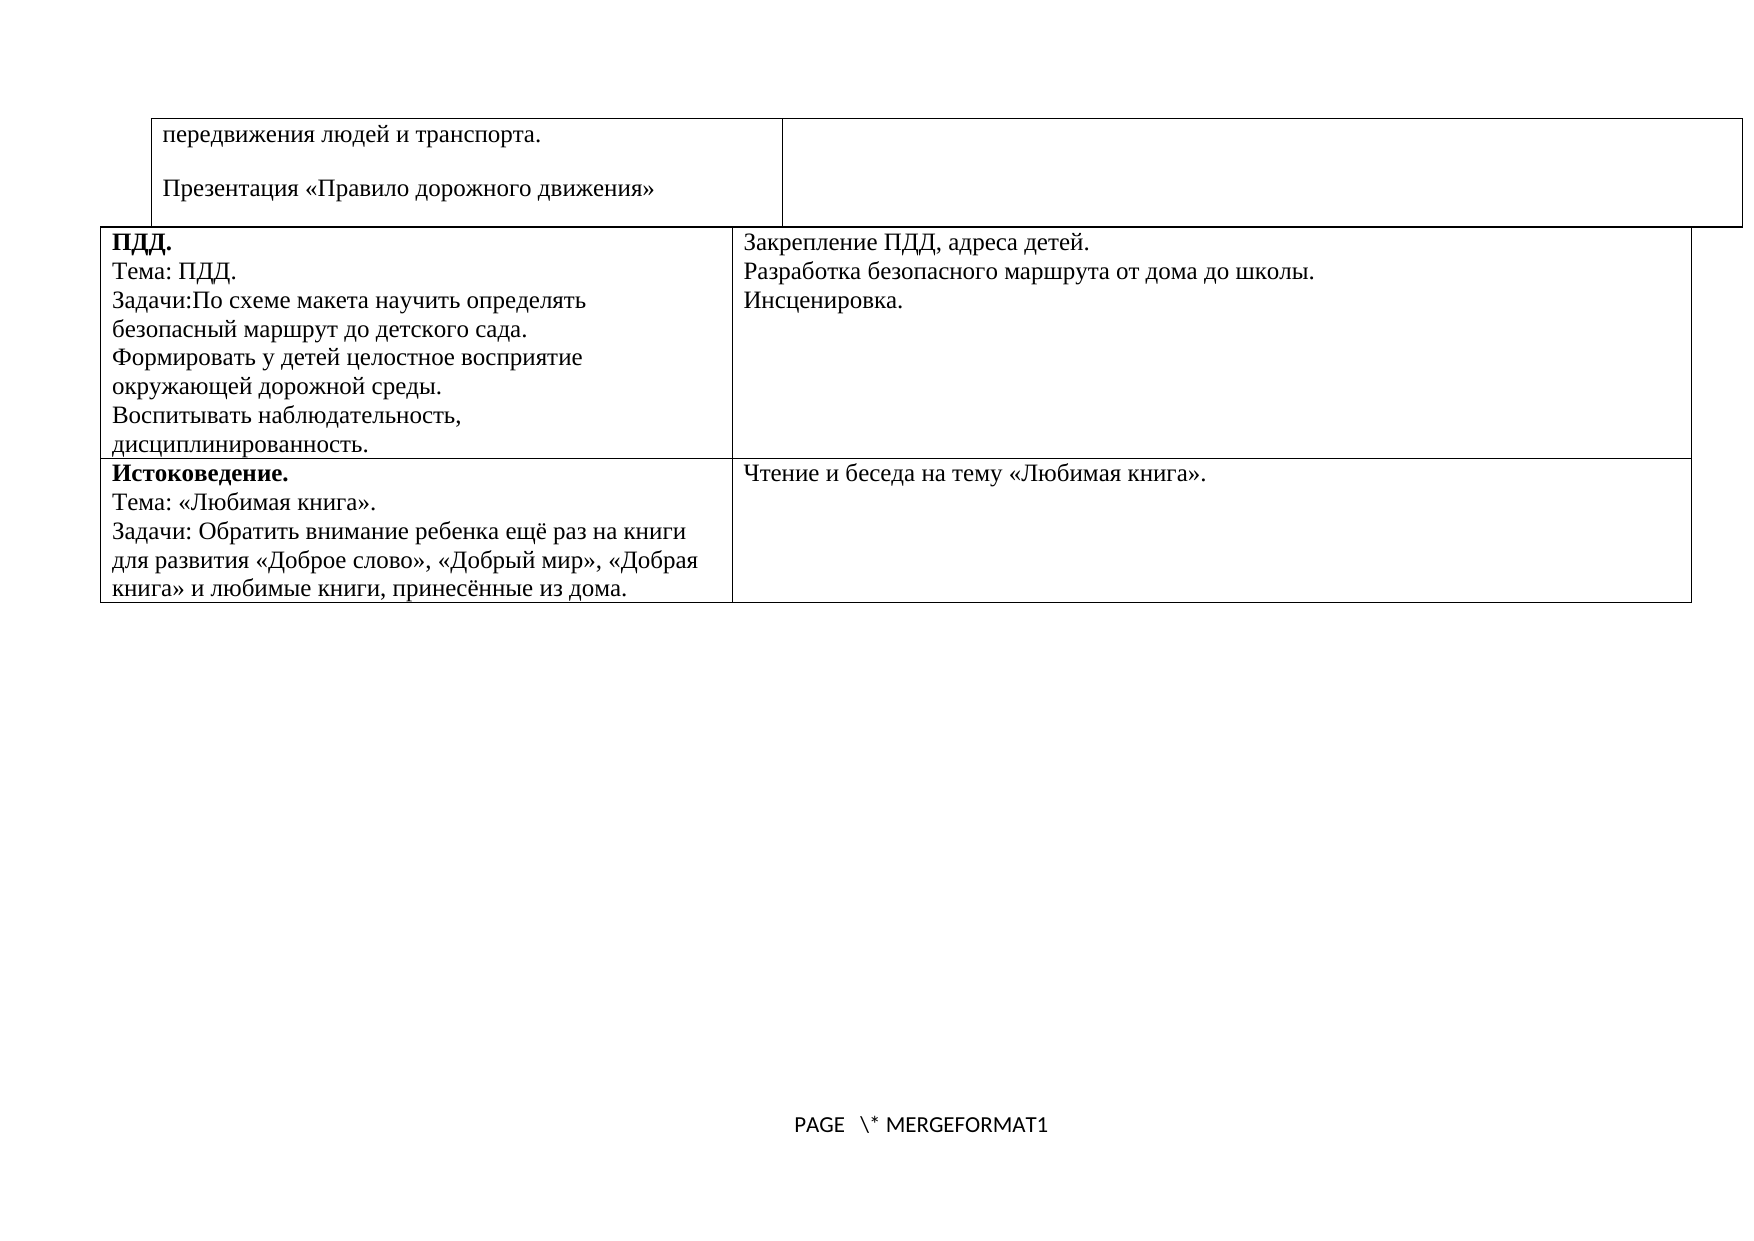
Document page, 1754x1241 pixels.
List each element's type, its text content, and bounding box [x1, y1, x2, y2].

table_cell Чтение и беседа на тему «Любимая книга». [733, 459, 1691, 602]
table_cell ПДД. Тема: ПДД. Задачи:По схеме макета научить определять безопасный маршрут до детского сада. Формировать у детей целостное восприятие окружающей дорожной среды. Воспитывать наблюдательность, дисциплинированность. [101, 228, 732, 457]
table_cell Истоковедение. Тема: «Любимая книга». Задачи: Обратить внимание ребенка ещё раз на книги для развития «Доброе слово», «Добрый мир», «Добрая книга» и любимые книги, принесённые из дома. [101, 459, 732, 602]
table_cell Закрепление ПДД, адреса детей. Разработка безопасного маршрута от дома до школы. Инсценировка. [733, 228, 1691, 457]
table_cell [152, 119, 782, 226]
